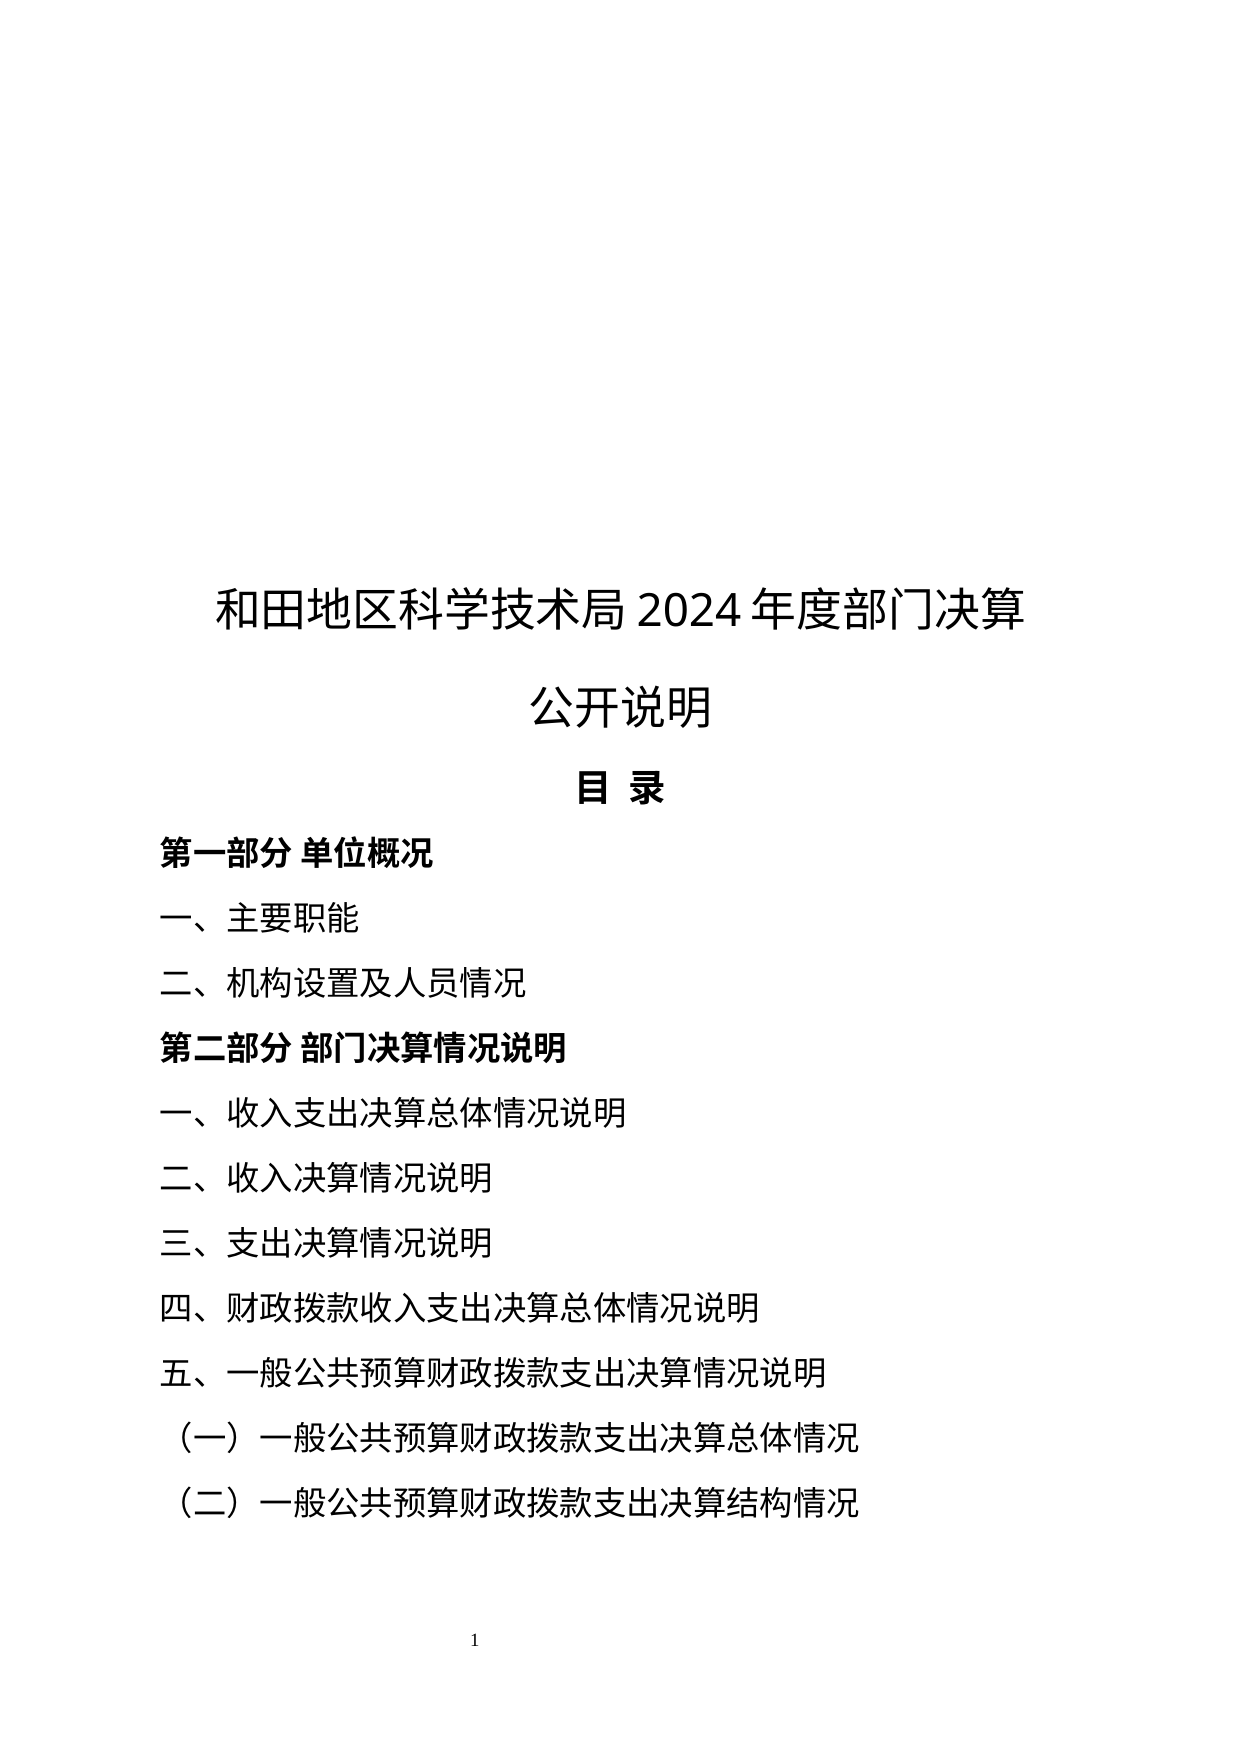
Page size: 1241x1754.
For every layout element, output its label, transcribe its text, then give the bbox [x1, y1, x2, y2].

text （二）一般公共预算财政拨款支出决算结构情况 [159, 1468, 1081, 1533]
text 二、收入决算情况说明 [159, 1143, 1081, 1208]
text 一、收入支出决算总体情况说明 [159, 1078, 1081, 1143]
text 四、财政拨款收入支出决算总体情况说明 [159, 1273, 1081, 1338]
text 目 录 [159, 753, 1081, 818]
text 五、一般公共预算财政拨款支出决算情况说明 [159, 1338, 1081, 1403]
text 第二部分 部门决算情况说明 [159, 1013, 1081, 1078]
text 第一部分 单位概况 [159, 818, 1081, 883]
text 三、支出决算情况说明 [159, 1208, 1081, 1273]
text 公开说明 [159, 655, 1081, 753]
text （一）一般公共预算财政拨款支出决算总体情况 [159, 1403, 1081, 1468]
text 二、机构设置及人员情况 [159, 948, 1081, 1013]
text 和田地区科学技术局2024年度部门决算 [159, 558, 1081, 655]
text 一、主要职能 [159, 883, 1081, 948]
